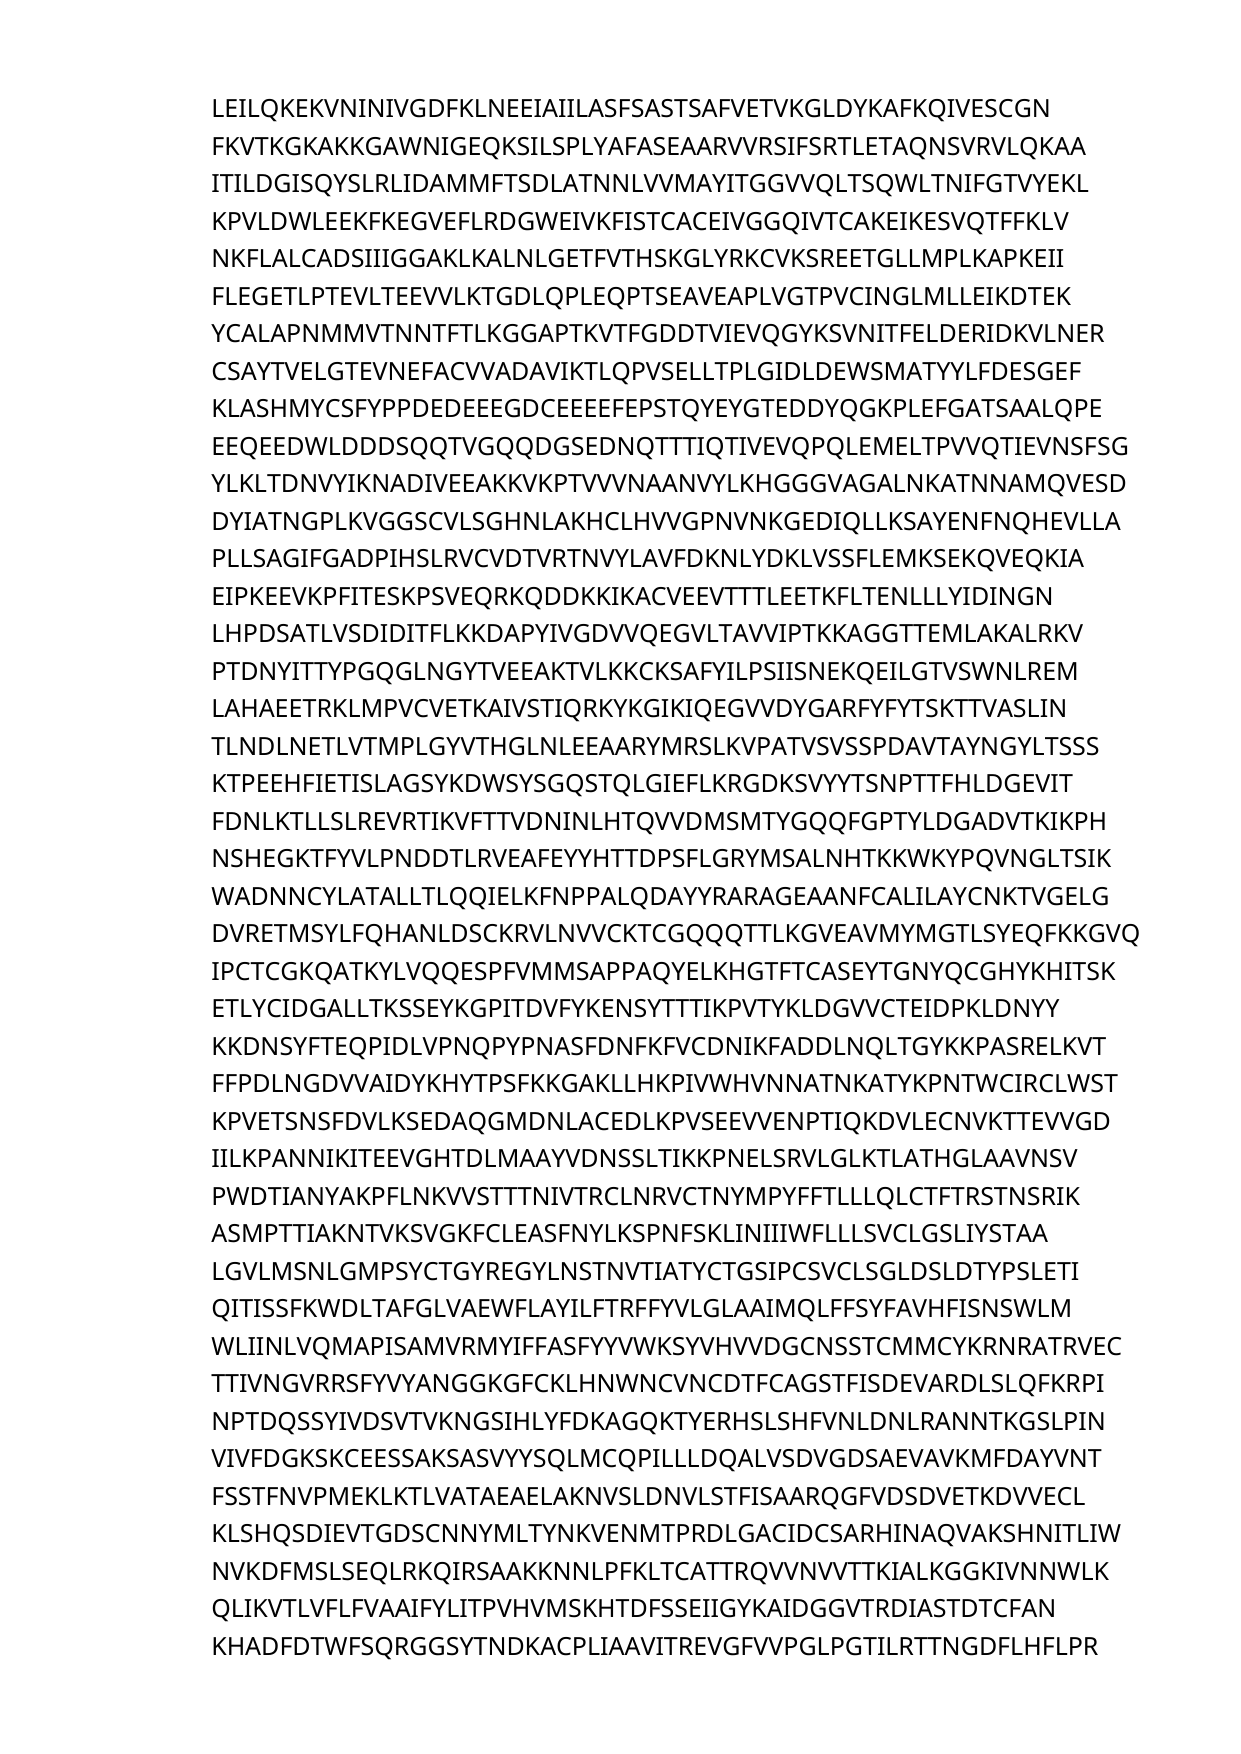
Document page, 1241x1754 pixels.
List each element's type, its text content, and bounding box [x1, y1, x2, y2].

text ETLYCIDGALLTKSSEYKGPITDVFYKENSYTTTIKPVTYKLDGVVCTEIDPKLDNYY [75, 989, 1165, 1027]
text YLKLTDNVYIKNADIVEEAKKVKPTVVVNAANVYLKHGGGVAGALNKATNNAMQVESD [75, 464, 1165, 502]
text VIVFDGKSKCEESSAKSASVYYSQLMCQPILLLDQALVSDVGDSAEVAVKMFDAYVNT [75, 1439, 1165, 1477]
text FSSTFNVPMEKLKTLVATAEAELAKNVSLDNVLSTFISAARQGFVDSDVETKDVVECL [75, 1477, 1165, 1514]
text TTIVNGVRRSFYVYANGGKGFCKLHNWNCVNCDTFCAGSTFISDEVARDLSLQFKRPI [75, 1364, 1165, 1402]
text PWDTIANYAKPFLNKVVSTTTNIVTRCLNRVCTNYMPYFFTLLLQLCTFTRSTNSRIK [75, 1177, 1165, 1214]
text DYIATNGPLKVGGSCVLSGHNLAKHCLHVVGPNVNKGEDIQLLKSAYENFNQHEVLLA [75, 502, 1165, 539]
text TLNDLNETLVTMPLGYVTHGLNLEEAARYMRSLKVPATVSVSSPDAVTAYNGYLTSSS [75, 727, 1165, 764]
text IPCTCGKQATKYLVQQESPFVMMSAPPAQYELKHGTFTCASEYTGNYQCGHYKHITSK [75, 952, 1165, 989]
text KKDNSYFTEQPIDLVPNQPYPNASFDNFKFVCDNIKFADDLNQLTGYKKPASRELKVT [75, 1027, 1165, 1064]
text IILKPANNIKITEEVGHTDLMAAYVDNSSLTIKKPNELSRVLGLKTLATHGLAAVNSV [75, 1139, 1165, 1177]
text NKFLALCADSIIIGGAKLKALNLGETFVTHSKGLYRKCVKSREETGLLMPLKAPKEII [75, 239, 1165, 277]
text PTDNYITTYPGQGLNGYTVEEAKTVLKKCKSAFYILPSIISNEKQEILGTVSWNLREM [75, 652, 1165, 689]
text KPVETSNSFDVLKSEDAQGMDNLACEDLKPVSEEVVENPTIQKDVLECNVKTTEVVGD [75, 1102, 1165, 1139]
text YCALAPNMMVTNNTFTLKGGAPTKVTFGDDTVIEVQGYKSVNITFELDERIDKVLNER [75, 314, 1165, 352]
text LHPDSATLVSDIDITFLKKDAPYIVGDVVQEGVLTAVVIPTKKAGGTTEMLAKALRKV [75, 614, 1165, 652]
text KPVLDWLEEKFKEGVEFLRDGWEIVKFISTCACEIVGGQIVTCAKEIKESVQTFFKLV [75, 202, 1165, 239]
text NVKDFMSLSEQLRKQIRSAAKKNNLPFKLTCATTRQVVNVVTTKIALKGGKIVNNWLK [75, 1552, 1165, 1589]
text QITISSFKWDLTAFGLVAEWFLAYILFTRFFYVLGLAAIMQLFFSYFAVHFISNSWLM [75, 1289, 1165, 1327]
text KHADFDTWFSQRGGSYTNDKACPLIAAVITREVGFVVPGLPGTILRTTNGDFLHFLPR [75, 1627, 1165, 1664]
text WADNNCYLATALLTLQQIELKFNPPALQDAYYRARAGEAANFCALILAYCNKTVGELG [75, 877, 1165, 914]
text EEQEEDWLDDDSQQTVGQQDGSEDNQTTTIQTIVEVQPQLEMELTPVVQTIEVNSFSG [75, 427, 1165, 464]
text FDNLKTLLSLREVRTIKVFTTVDNINLHTQVVDMSMTYGQQFGPTYLDGADVTKIKPH [75, 802, 1165, 839]
text LAHAEETRKLMPVCVETKAIVSTIQRKYKGIKIQEGVVDYGARFYFYTSKTTVASLIN [75, 689, 1165, 727]
text PLLSAGIFGADPIHSLRVCVDTVRTNVYLAVFDKNLYDKLVSSFLEMKSEKQVEQKIA [75, 539, 1165, 577]
text ASMPTTIAKNTVKSVGKFCLEASFNYLKSPNFSKLINIIIWFLLLSVCLGSLIYSTAA [75, 1214, 1165, 1252]
text EIPKEEVKPFITESKPSVEQRKQDDKKIKACVEEVTTTLEETKFLTENLLLYIDINGN [75, 577, 1165, 614]
text LGVLMSNLGMPSYCTGYREGYLNSTNVTIATYCTGSIPCSVCLSGLDSLDTYPSLETI [75, 1252, 1165, 1289]
text LEILQKEKVNINIVGDFKLNEEIAIILASFSASTSAFVETVKGLDYKAFKQIVESCGN [75, 89, 1165, 127]
text NSHEGKTFYVLPNDDTLRVEAFEYYHTTDPSFLGRYMSALNHTKKWKYPQVNGLTSIK [75, 839, 1165, 877]
text KLASHMYCSFYPPDEDEEEGDCEEEEFEPSTQYEYGTEDDYQGKPLEFGATSAALQPE [75, 389, 1165, 427]
text ITILDGISQYSLRLIDAMMFTSDLATNNLVVMAYITGGVVQLTSQWLTNIFGTVYEKL [75, 164, 1165, 202]
text QLIKVTLVFLFVAAIFYLITPVHVMSKHTDFSSEIIGYKAIDGGVTRDIASTDTCFAN [75, 1589, 1165, 1627]
text FLEGETLPTEVLTEEVVLKTGDLQPLEQPTSEAVEAPLVGTPVCINGLMLLEIKDTEK [75, 277, 1165, 314]
text KTPEEHFIETISLAGSYKDWSYSGQSTQLGIEFLKRGDKSVYYTSNPTTFHLDGEVIT [75, 764, 1165, 802]
text WLIINLVQMAPISAMVRMYIFFASFYYVWKSYVHVVDGCNSSTCMMCYKRNRATRVEC [75, 1327, 1165, 1364]
text KLSHQSDIEVTGDSCNNYMLTYNKVENMTPRDLGACIDCSARHINAQVAKSHNITLIW [75, 1514, 1165, 1552]
text DVRETMSYLFQHANLDSCKRVLNVVCKTCGQQQTTLKGVEAVMYMGTLSYEQFKKGVQ [75, 914, 1165, 952]
text FFPDLNGDVVAIDYKHYTPSFKKGAKLLHKPIVWHVNNATNKATYKPNTWCIRCLWST [75, 1064, 1165, 1102]
text FKVTKGKAKKGAWNIGEQKSILSPLYAFASEAARVVRSIFSRTLETAQNSVRVLQKAA [75, 127, 1165, 164]
text CSAYTVELGTEVNEFACVVADAVIKTLQPVSELLTPLGIDLDEWSMATYYLFDESGEF [75, 352, 1165, 389]
text NPTDQSSYIVDSVTVKNGSIHLYFDKAGQKTYERHSLSHFVNLDNLRANNTKGSLPIN [75, 1402, 1165, 1439]
